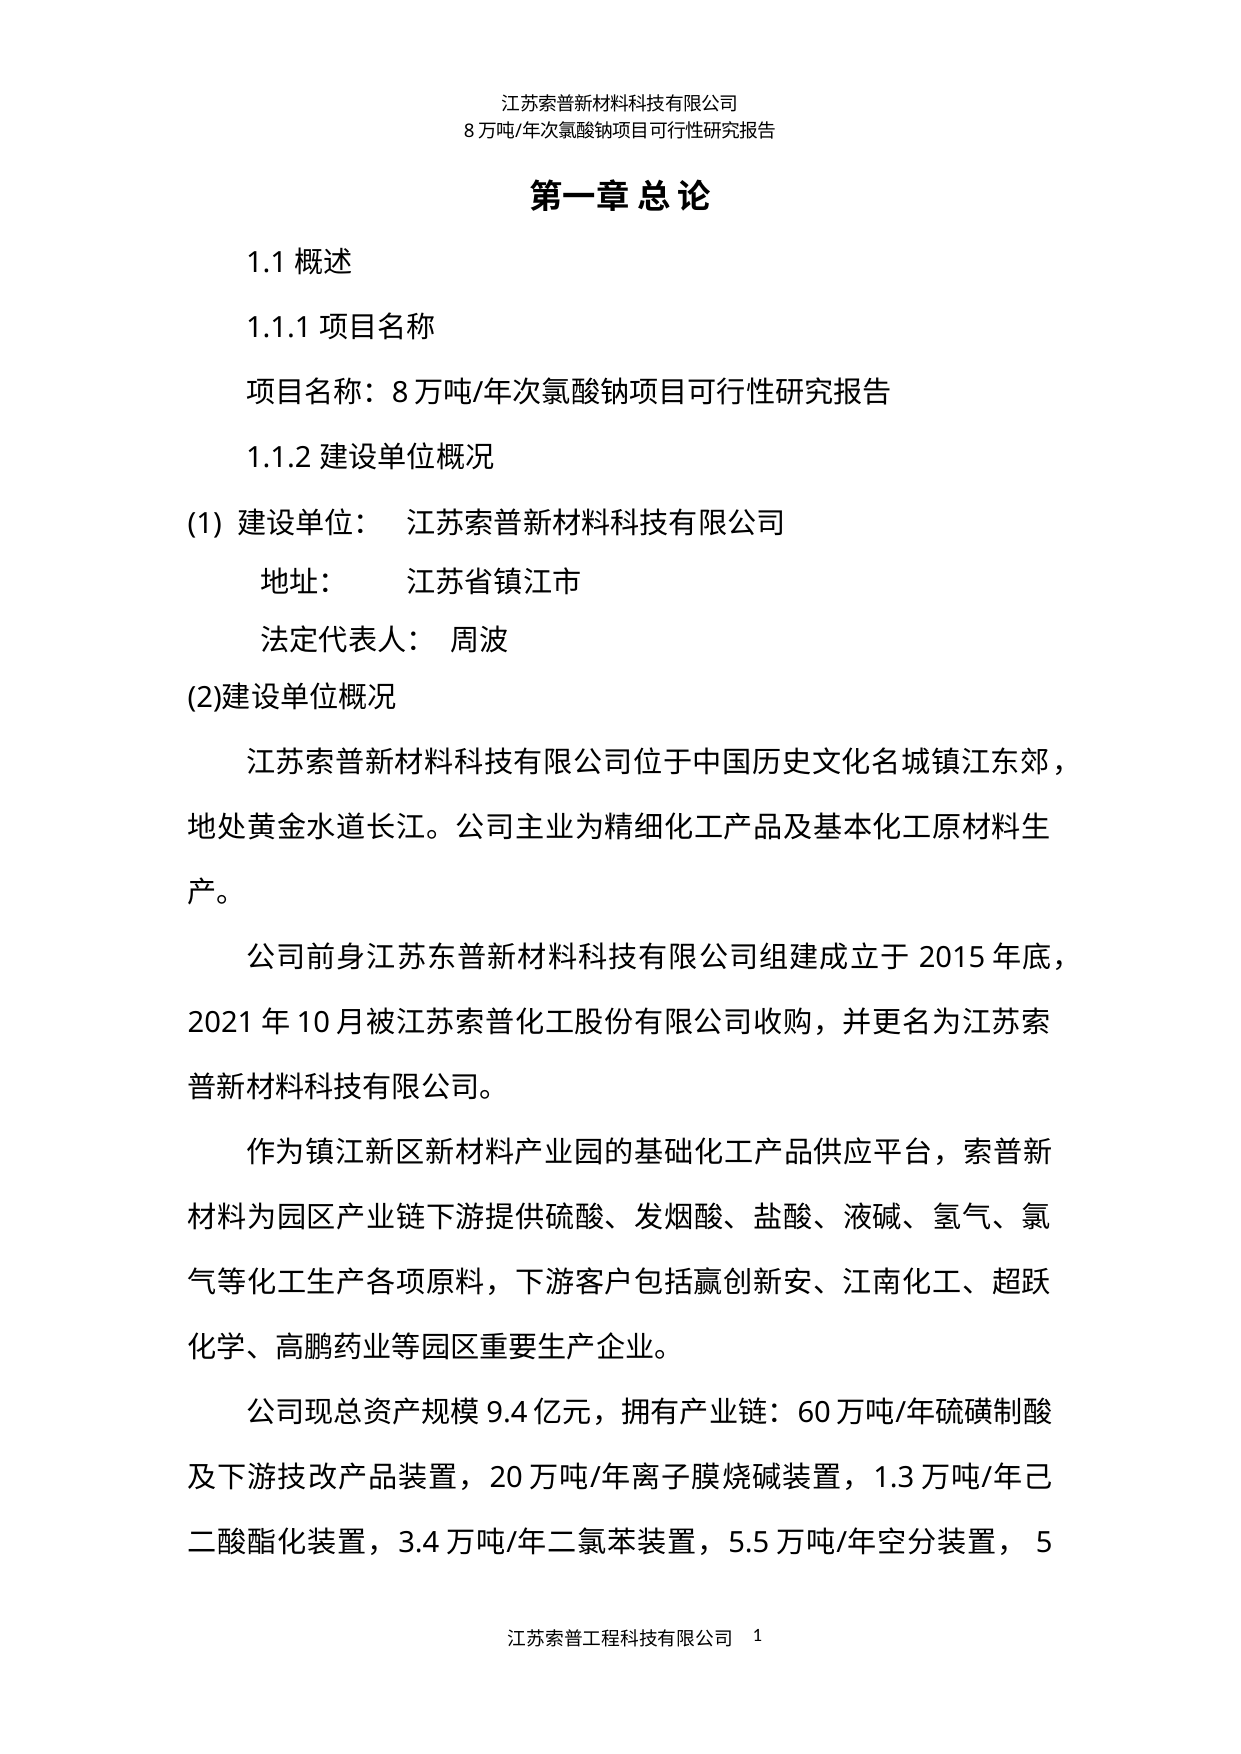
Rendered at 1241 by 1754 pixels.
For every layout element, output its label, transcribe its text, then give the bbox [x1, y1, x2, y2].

subtitle 1.1 概述 [187, 227, 1053, 292]
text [187, 1377, 1053, 1572]
text 公司前身江苏东普新材料科技有限公司组建成立于2015年底，2021年10月被江苏索普化工股份有限公司收购，并更名为江苏索普新材料科技有限公司。 [187, 922, 1053, 1117]
text 1.1.2 建设单位概况 [187, 422, 1053, 487]
text (1) 建设单位： 江苏索普新材料科技有限公司 [187, 487, 1053, 545]
subtitle 第一章 总 论 [187, 162, 1053, 227]
text 法定代表人： 周波 [187, 604, 1053, 662]
text 项目名称：8万吨/年次氯酸钠项目可行性研究报告 [187, 357, 1053, 422]
text 1.1.1 项目名称 [187, 292, 1053, 357]
text 作为镇江新区新材料产业园的基础化工产品供应平台，索普新材料为园区产业链下游提供硫酸、发烟酸、盐酸、液碱、氢气、氯气等化工生产各项原料，下游客户包括赢创新安、江南化工、超跃化学、高鹏药业等园区重要生产企业。 [187, 1117, 1053, 1377]
text (2)建设单位概况 [187, 662, 1053, 727]
text 地址： 江苏省镇江市 [187, 545, 1053, 604]
text 江苏索普新材料科技有限公司位于中国历史文化名城镇江东郊，地处黄金水道长江。公司主业为精细化工产品及基本化工原材料生产。 [187, 727, 1053, 922]
